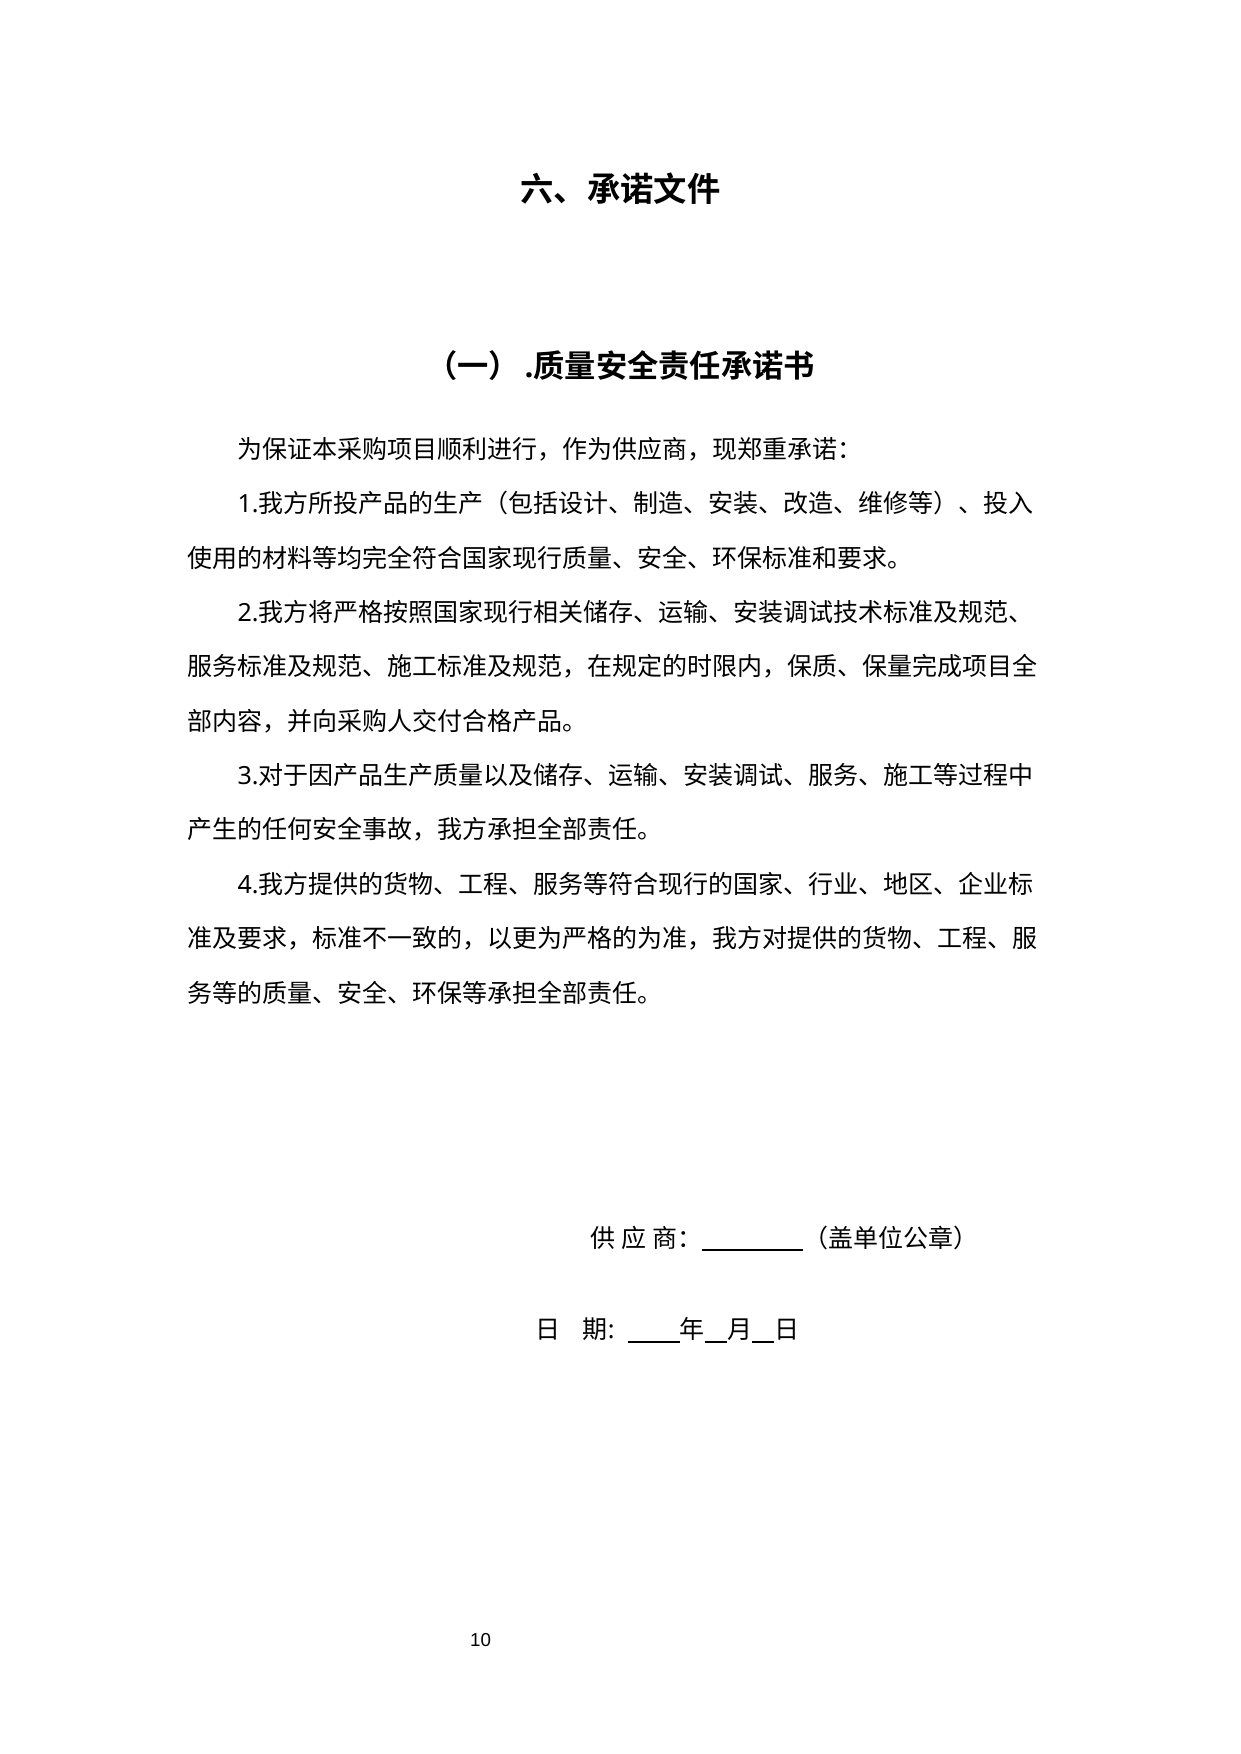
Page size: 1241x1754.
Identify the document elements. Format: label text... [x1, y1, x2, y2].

text 为保证本采购项目顺利进行，作为供应商，现郑重承诺： [187, 429, 1053, 466]
text 4.我方提供的货物、工程、服务等符合现行的国家、行业、地区、企业标准及要求，标准不一致的，以更为严格的为准，我方对提供的货物、工程、服务等的质量、安全、环保等承担全部责任。 [187, 864, 1053, 1009]
text 日 期: 年 月 日 [187, 1310, 965, 1346]
subtitle 六、承诺文件 [187, 162, 1053, 211]
text 3.对于因产品生产质量以及储存、运输、安装调试、服务、施工等过程中产生的任何安全事故，我方承担全部责任。 [187, 756, 1053, 846]
text 供 应 商： （盖单位公章） [187, 1218, 978, 1254]
list .质量安全责任承诺书 [187, 341, 1053, 387]
text 2.我方将严格按照国家现行相关储存、运输、安装调试技术标准及规范、服务标准及规范、施工标准及规范，在规定的时限内，保质、保量完成项目全部内容，并向采购人交付合格产品。 [187, 592, 1053, 737]
text 1.我方所投产品的生产（包括设计、制造、安装、改造、维修等）、投入使用的材料等均完全符合国家现行质量、安全、环保标准和要求。 [187, 484, 1053, 574]
